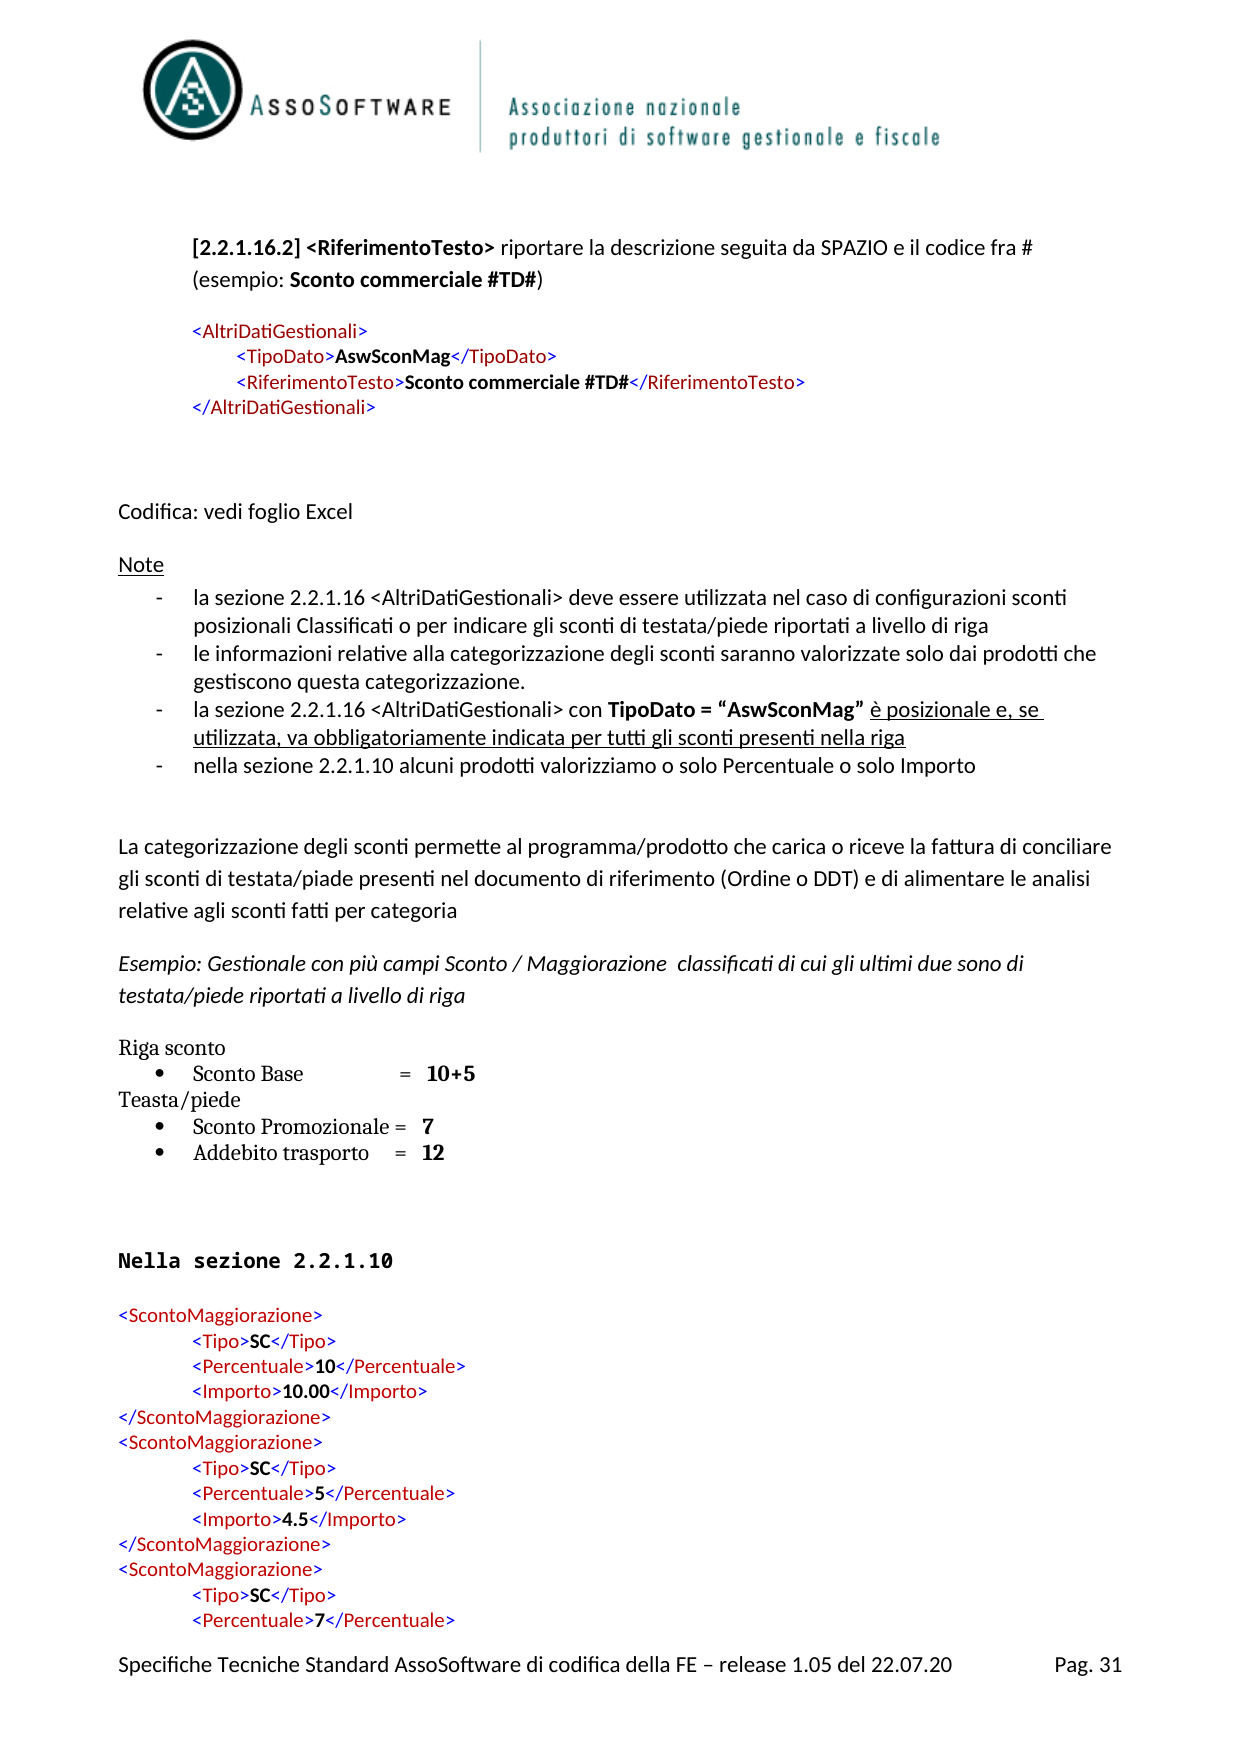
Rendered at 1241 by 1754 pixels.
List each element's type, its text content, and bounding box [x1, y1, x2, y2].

text </ScontoMaggiorazione> [118, 1531, 1122, 1557]
text <TipoDato>AswSconMag</TipoDato> [192, 344, 1122, 369]
text Teasta/piede [118, 1087, 1122, 1113]
text Riga sconto [118, 1034, 1122, 1061]
text <Percentuale>10</Percentuale> [118, 1353, 1122, 1379]
text Codifica: vedi foglio Excel [118, 497, 1122, 526]
text </AltriDatiGestionali> [192, 394, 1122, 420]
list la sezione 2.2.1.16 <AltriDatiGestionali> con TipoDato = “AswSconMag” è posizionale e, se utilizzata, va obbligatoriamente indicata per tutti gli sconti presenti nella riga [156, 695, 1122, 751]
text <Tipo>SC</Tipo> [118, 1328, 1122, 1353]
text <Tipo>SC</Tipo> [118, 1455, 1122, 1480]
text La categorizzazione degli sconti permette al programma/prodotto che carica o riceve la fattura di conciliare gli sconti di testata/piade presenti nel documento di riferimento (Ordine o DDT) e di alimentare le analisi relative agli sconti fatti per categoria [118, 832, 1122, 924]
text <Tipo>SC</Tipo> [118, 1582, 1122, 1607]
text <ScontoMaggiorazione> [118, 1302, 1122, 1328]
list Sconto Promozionale = 7 [156, 1113, 1122, 1140]
text Nella sezione 2.2.1.10 [118, 1246, 1122, 1274]
text <Percentuale>7</Percentuale> [118, 1607, 1122, 1633]
text Esempio: Gestionale con più campi Sconto / Maggiorazione classificati di cui gli ultimi due sono di testata/piede riportati a livello di riga [118, 949, 1122, 1009]
picture [118, 6, 1123, 153]
list le informazioni relative alla categorizzazione degli sconti saranno valorizzate solo dai prodotti che gestiscono questa categorizzazione. [156, 639, 1122, 695]
list Addebito trasporto = 12 [156, 1140, 1122, 1166]
text <ScontoMaggiorazione> [118, 1557, 1122, 1582]
text <ScontoMaggiorazione> [118, 1429, 1122, 1455]
list Sconto Base = 10+5 [156, 1061, 1122, 1087]
text <AltriDatiGestionali> [192, 318, 1122, 344]
list la sezione 2.2.1.16 <AltriDatiGestionali> deve essere utilizzata nel caso di configurazioni sconti posizionali Classificati o per indicare gli sconti di testata/piede riportati a livello di riga [156, 583, 1122, 639]
text [2.2.1.16.2] <RiferimentoTesto> riportare la descrizione seguita da SPAZIO e il codice fra # (esempio: Sconto commerciale #TD#) [192, 233, 1122, 293]
text <Importo>10.00</Importo> [118, 1379, 1122, 1404]
text <RiferimentoTesto>Sconto commerciale #TD#</RiferimentoTesto> [192, 369, 1122, 394]
text <Percentuale>5</Percentuale> [118, 1480, 1122, 1506]
list nella sezione 2.2.1.10 alcuni prodotti valorizziamo o solo Percentuale o solo Importo [156, 751, 1122, 779]
text <Importo>4.5</Importo> [118, 1506, 1122, 1531]
text </ScontoMaggiorazione> [118, 1404, 1122, 1429]
text Note [118, 551, 1122, 578]
